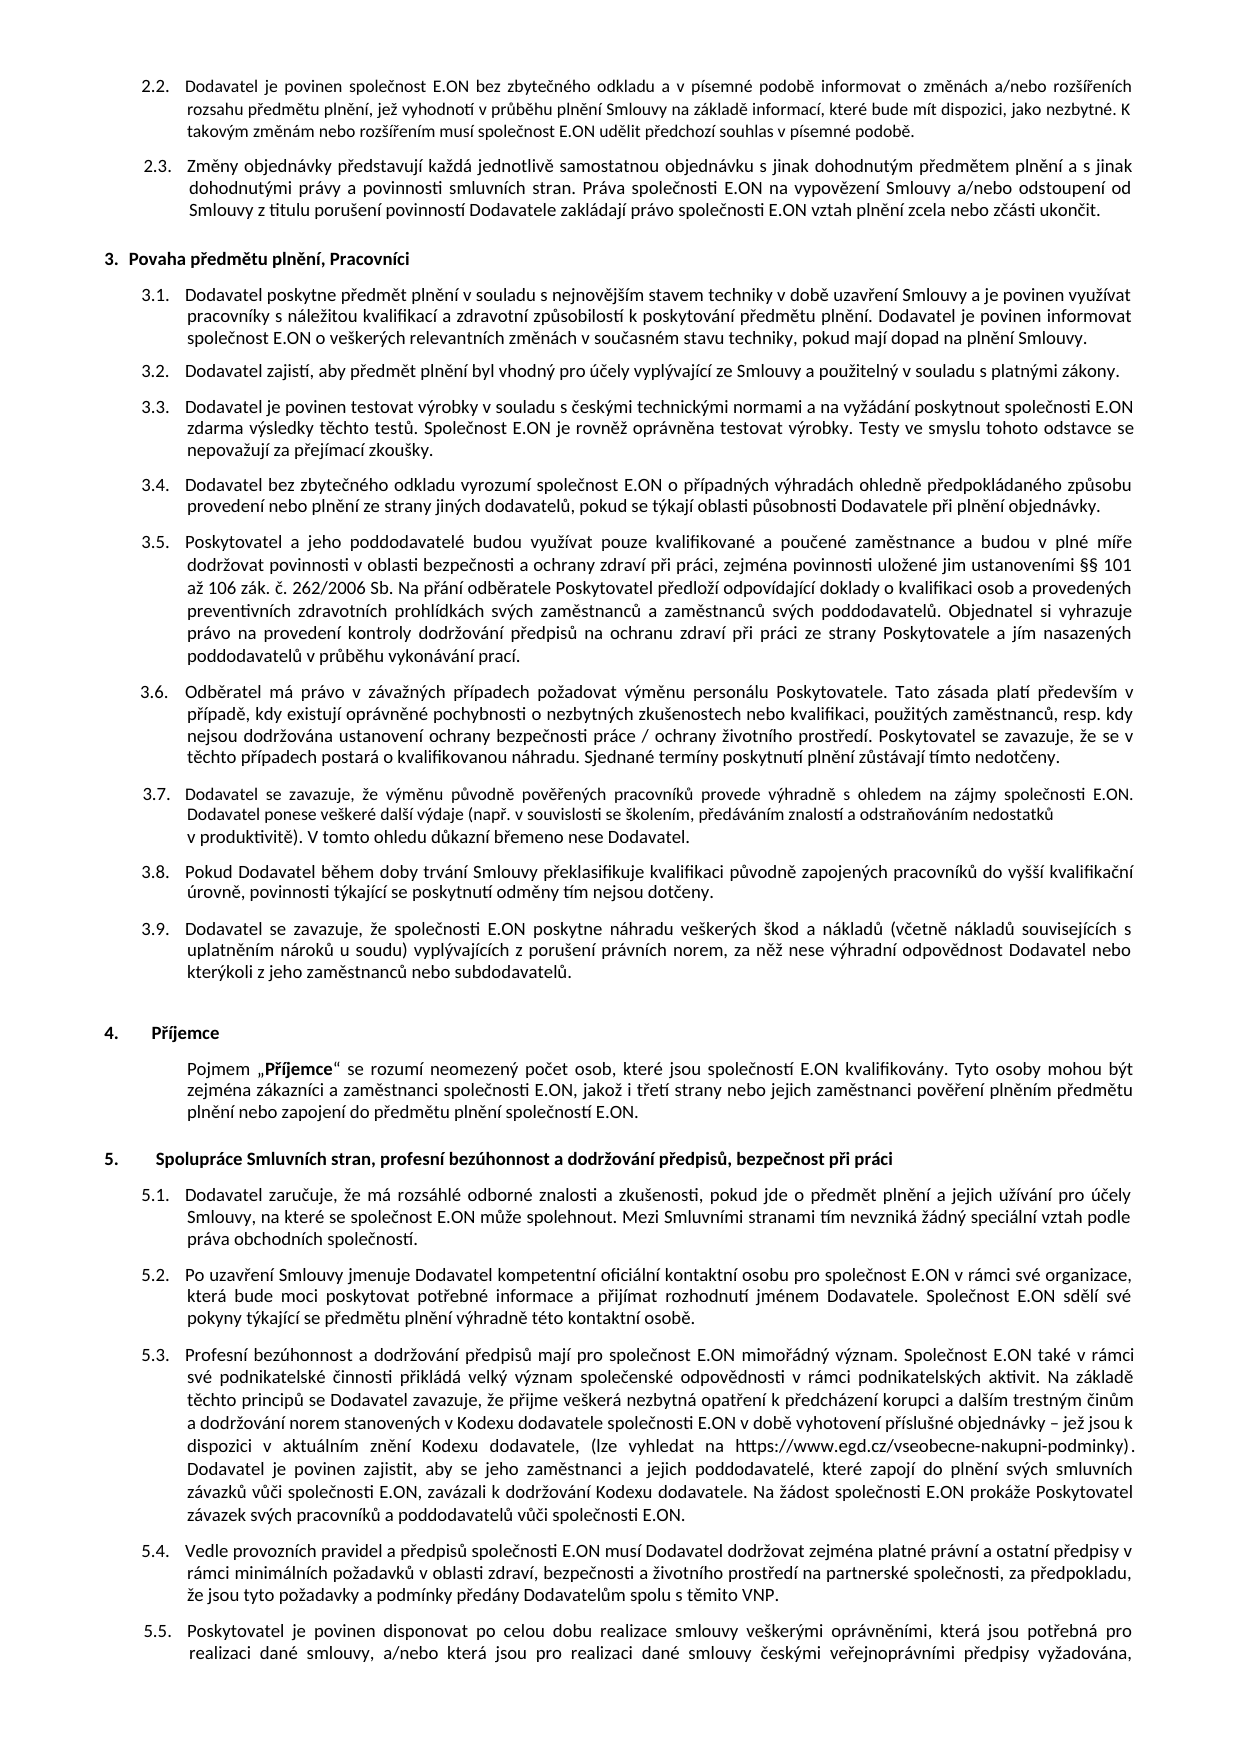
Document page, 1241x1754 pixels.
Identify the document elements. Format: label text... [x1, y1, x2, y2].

text 2.3. Změny objednávky představují každá jednotlivě samostatnou objednávku s jinak dohodnutým předmětem plnění a s jinak dohodnutými právy a povinnosti smluvních stran. Práva společnosti E.ON na vypovězení Smlouvy a/nebo odstoupení od Smlouvy z titulu porušení povinností Dodavatele zakládají právo společnosti E.ON vztah plnění zcela nebo zčásti ukončit. [143, 155, 1133, 221]
list Povaha předmětu plnění, Pracovníci [104, 247, 1135, 270]
text 3.6. Odběratel má právo v závažných případech požadovat výměnu personálu Poskytovatele. Tato zásada platí především v případě, kdy existují oprávněné pochybnosti o nezbytných zkušenostech nebo kvalifikaci, použitých zaměstnanců, resp. kdy nejsou dodržována ustanovení ochrany bezpečnosti práce / ochrany životního prostředí. Poskytovatel se zavazuje, že se v těchto případech postará o kvalifikovanou náhradu. Sjednané termíny poskytnutí plnění zůstávají tímto nedotčeny. [140, 681, 1135, 768]
list Spolupráce Smluvních stran, profesní bezúhonnost a dodržování předpisů, bezpečnost při práci [104, 1147, 1135, 1170]
text Pojmem „Příjemce“ se rozumí neomezený počet osob, které jsou společností E.ON kvalifikovány. Tyto osoby mohou být zejména zákazníci a zaměstnanci společnosti E.ON, jakož i třetí strany nebo jejich zaměstnanci pověření plněním předmětu plnění nebo zapojení do předmětu plnění společností E.ON. [187, 1058, 1135, 1123]
text v produktivitě). V tomto ohledu důkazní břemeno nese Dodavatel. [187, 825, 1135, 848]
text 3.7. Dodavatel se zavazuje, že výměnu původně pověřených pracovníků provede výhradně s ohledem na zájmy společnosti E.ON. Dodavatel ponese veškeré další výdaje (např. v souvislosti se školením, předáváním znalostí a odstraňováním nedostatků [142, 782, 1135, 825]
text 5.4. Vedle provozních pravidel a předpisů společnosti E.ON musí Dodavatel dodržovat zejména platné právní a ostatní předpisy v rámci minimálních požadavků v oblasti zdraví, bezpečnosti a životního prostředí na partnerské společnosti, za předpokladu, že jsou tyto požadavky a podmínky předány Dodavatelům spolu s těmito VNP. [141, 1540, 1133, 1606]
text 3.9. Dodavatel se zavazuje, že společnosti E.ON poskytne náhradu veškerých škod a nákladů (včetně nákladů souvisejících s uplatněním nároků u soudu) vyplývajících z porušení právních norem, za něž nese výhradní odpovědnost Dodavatel nebo kterýkoli z jeho zaměstnanců nebo subdodavatelů. [141, 918, 1133, 983]
text 5.1. Dodavatel zaručuje, že má rozsáhlé odborné znalosti a zkušenosti, pokud jde o předmět plnění a jejich užívání pro účely Smlouvy, na které se společnost E.ON může spolehnout. Mezi Smluvními stranami tím nevzniká žádný speciální vztah podle práva obchodních společností. [141, 1184, 1133, 1249]
text 2.2. Dodavatel je povinen společnost E.ON bez zbytečného odkladu a v písemné podobě informovat o změnách a/nebo rozšířeních rozsahu předmětu plnění, jež vyhodnotí v průběhu plnění Smlouvy na základě informací, které bude mít dispozici, jako nezbytné. K takovým změnám nebo rozšířením musí společnost E.ON udělit předchozí souhlas v písemné podobě. [141, 75, 1133, 141]
text 3.1. Dodavatel poskytne předmět plnění v souladu s nejnovějším stavem techniky v době uzavření Smlouvy a je povinen využívat pracovníky s náležitou kvalifikací a zdravotní způsobilostí k poskytování předmětu plnění. Dodavatel je povinen informovat společnost E.ON o veškerých relevantních změnách v současném stavu techniky, pokud mají dopad na plnění Smlouvy. [141, 284, 1133, 349]
text 3.3. Dodavatel je povinen testovat výrobky v souladu s českými technickými normami a na vyžádání poskytnout společnosti E.ON zdarma výsledky těchto testů. Společnost E.ON je rovněž oprávněna testovat výrobky. Testy ve smyslu tohoto odstavce se nepovažují za přejímací zkoušky. [141, 396, 1135, 461]
text 5.2. Po uzavření Smlouvy jmenuje Dodavatel kompetentní oficiální kontaktní osobu pro společnost E.ON v rámci své organizace, která bude moci poskytovat potřebné informace a přijímat rozhodnutí jménem Dodavatele. Společnost E.ON sdělí své pokyny týkající se předmětu plnění výhradně této kontaktní osobě. [141, 1263, 1133, 1329]
text 5.3. Profesní bezúhonnost a dodržování předpisů mají pro společnost E.ON mimořádný význam. Společnost E.ON také v rámci své podnikatelské činnosti přikládá velký význam společenské odpovědnosti v rámci podnikatelských aktivit. Na základě těchto principů se Dodavatel zavazuje, že přijme veškerá nezbytná opatření k předcházení korupci a dalším trestným činům a dodržování norem stanovených v Kodexu dodavatele společnosti E.ON v době vyhotovení příslušné objednávky – jež jsou k dispozici v aktuálním znění Kodexu dodavatele, (lze vyhledat na https://www.egd.cz/vseobecne-nakupni-podminky). Dodavatel je povinen zajistit, aby se jeho zaměstnanci a jejich poddodavatelé, které zapojí do plnění svých smluvních závazků vůči společnosti E.ON, zavázali k dodržování Kodexu dodavatele. Na žádost společnosti E.ON prokáže Poskytovatel závazek svých pracovníků a poddodavatelů vůči společnosti E.ON. [141, 1343, 1135, 1526]
text 3.2. Dodavatel zajistí, aby předmět plnění byl vhodný pro účely vyplývající ze Smlouvy a použitelný v souladu s platnými zákony. [141, 359, 1135, 382]
list Příjemce [104, 1021, 1135, 1044]
text 3.5. Poskytovatel a jeho poddodavatelé budou využívat pouze kvalifikované a poučené zaměstnance a budou v plné míře dodržovat povinnosti v oblasti bezpečnosti a ochrany zdraví při práci, zejména povinnosti uložené jim ustanoveními §§ 101 až 106 zák. č. 262/2006 Sb. Na přání odběratele Poskytovatel předloží odpovídající doklady o kvalifikaci osob a provedených preventivních zdravotních prohlídkách svých zaměstnanců a zaměstnanců svých poddodavatelů. Objednatel si vyhrazuje právo na provedení kontroly dodržování předpisů na ochranu zdraví při práci ze strany Poskytovatele a jím nasazených poddodavatelů v průběhu vykonávání prací. [141, 531, 1133, 667]
text 3.4. Dodavatel bez zbytečného odkladu vyrozumí společnost E.ON o případných výhradách ohledně předpokládaného způsobu provedení nebo plnění ze strany jiných dodavatelů, pokud se týkají oblasti působnosti Dodavatele při plnění objednávky. [141, 475, 1133, 517]
text 3.8. Pokud Dodavatel během doby trvání Smlouvy překlasifikuje kvalifikaci původně zapojených pracovníků do vyšší kvalifikační úrovně, povinnosti týkající se poskytnutí odměny tím nejsou dotčeny. [141, 862, 1135, 903]
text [143, 1619, 1133, 1664]
